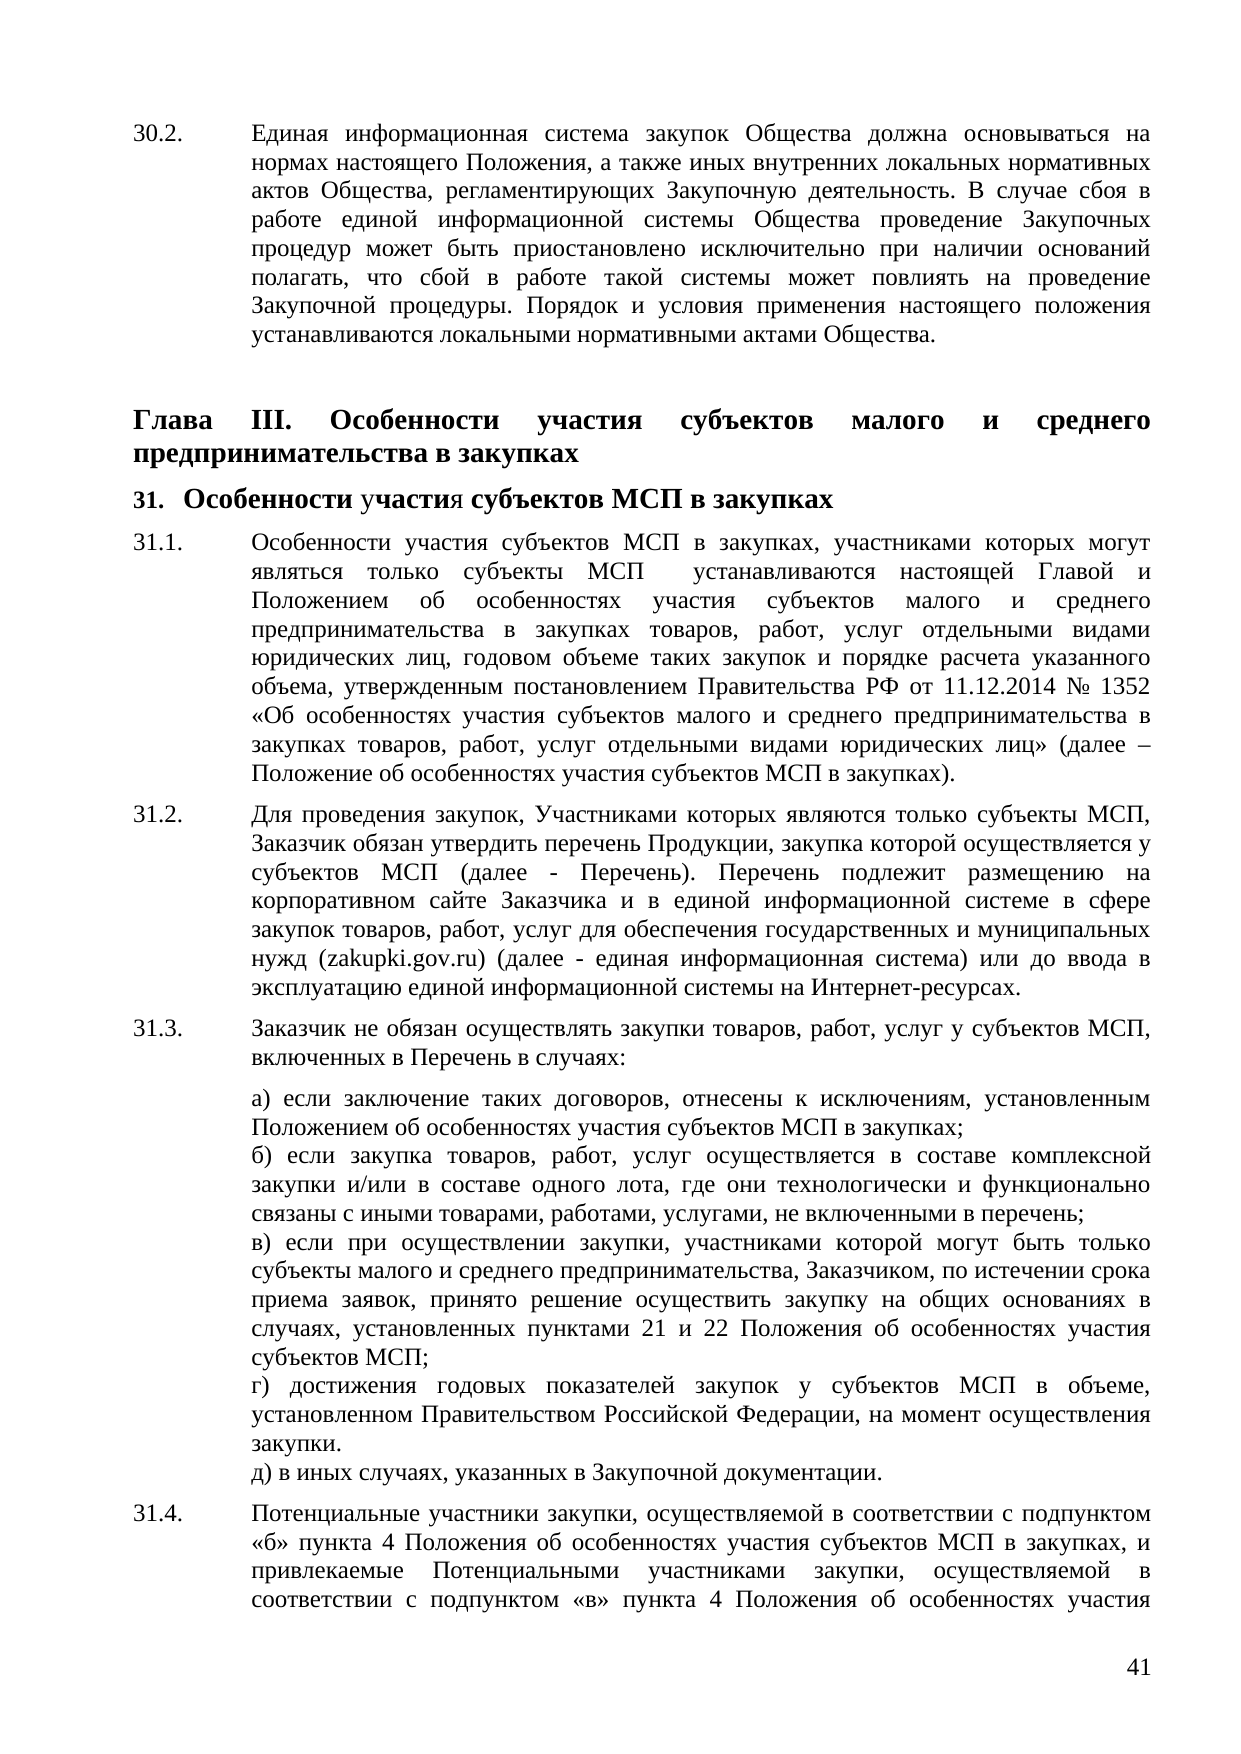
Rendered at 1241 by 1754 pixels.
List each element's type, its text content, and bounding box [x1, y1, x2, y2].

text Глава III. Особенности участия субъектов малого и среднего предпринимательства в закупках [133, 402, 1152, 469]
list Для проведения закупок, Участниками которых являются только субъекты МСП, Заказчик обязан утвердить перечень Продукции, закупка которой осуществляется у субъектов МСП (далее - Перечень). Перечень подлежит размещению на корпоративном сайте Заказчика и в единой информационной системе в сфере закупок товаров, работ, услуг для обеспечения государственных и муниципальных нужд (zakupki.gov.ru) (далее - единая информационная система) или до ввода в эксплуатацию единой информационной системы на Интернет-ресурсах. [133, 799, 1152, 1000]
text д) в иных случаях, указанных в Закупочной документации. [251, 1457, 1152, 1485]
list Единая информационная система закупок Общества должна основываться на нормах настоящего Положения, а также иных внутренних локальных нормативных актов Общества, регламентирующих Закупочную деятельность. В случае сбоя в работе единой информационной системы Общества проведение Закупочных процедур может быть приостановлено исключительно при наличии оснований полагать, что сбой в работе такой системы может повлиять на проведение Закупочной процедуры. Порядок и условия применения настоящего положения устанавливаются локальными нормативными актами Общества. [133, 118, 1152, 348]
list Особенности участия субъектов МСП в закупках, участниками которых могут являться только субъекты МСП устанавливаются настоящей Главой и Положением об особенностях участия субъектов малого и среднего предпринимательства в закупках товаров, работ, услуг отдельными видами юридических лиц, годовом объеме таких закупок и порядке расчета указанного объема, утвержденным постановлением Правительства РФ от 11.12.2014 № 1352 «Об особенностях участия субъектов малого и среднего предпринимательства в закупках товаров, работ, услуг отдельными видами юридических лиц» (далее – Положение об особенностях участия субъектов МСП в закупках). [133, 527, 1152, 787]
text г) достижения годовых показателей закупок у субъектов МСП в объеме, установленном Правительством Российской Федерации, на момент осуществления закупки. [251, 1370, 1152, 1457]
text в) если при осуществлении закупки, участниками которой могут быть только субъекты малого и среднего предпринимательства, Заказчиком, по истечении срока приема заявок, принято решение осуществить закупку на общих основаниях в случаях, установленных пунктами 21 и 22 Положения об особенностях участия субъектов МСП; [251, 1227, 1152, 1370]
list Заказчик не обязан осуществлять закупки товаров, работ, услуг у субъектов МСП, включенных в Перечень в случаях: [133, 1013, 1152, 1070]
list Особенности участия субъектов МСП в закупках [133, 481, 1152, 515]
text б) если закупка товаров, работ, услуг осуществляется в составе комплексной закупки и/или в составе одного лота, где они технологически и функционально связаны с иными товарами, работами, услугами, не включенными в перечень; [251, 1140, 1152, 1227]
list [133, 1498, 1152, 1613]
text а) если заключение таких договоров, отнесены к исключениям, установленным Положением об особенностях участия субъектов МСП в закупках; [251, 1083, 1152, 1140]
